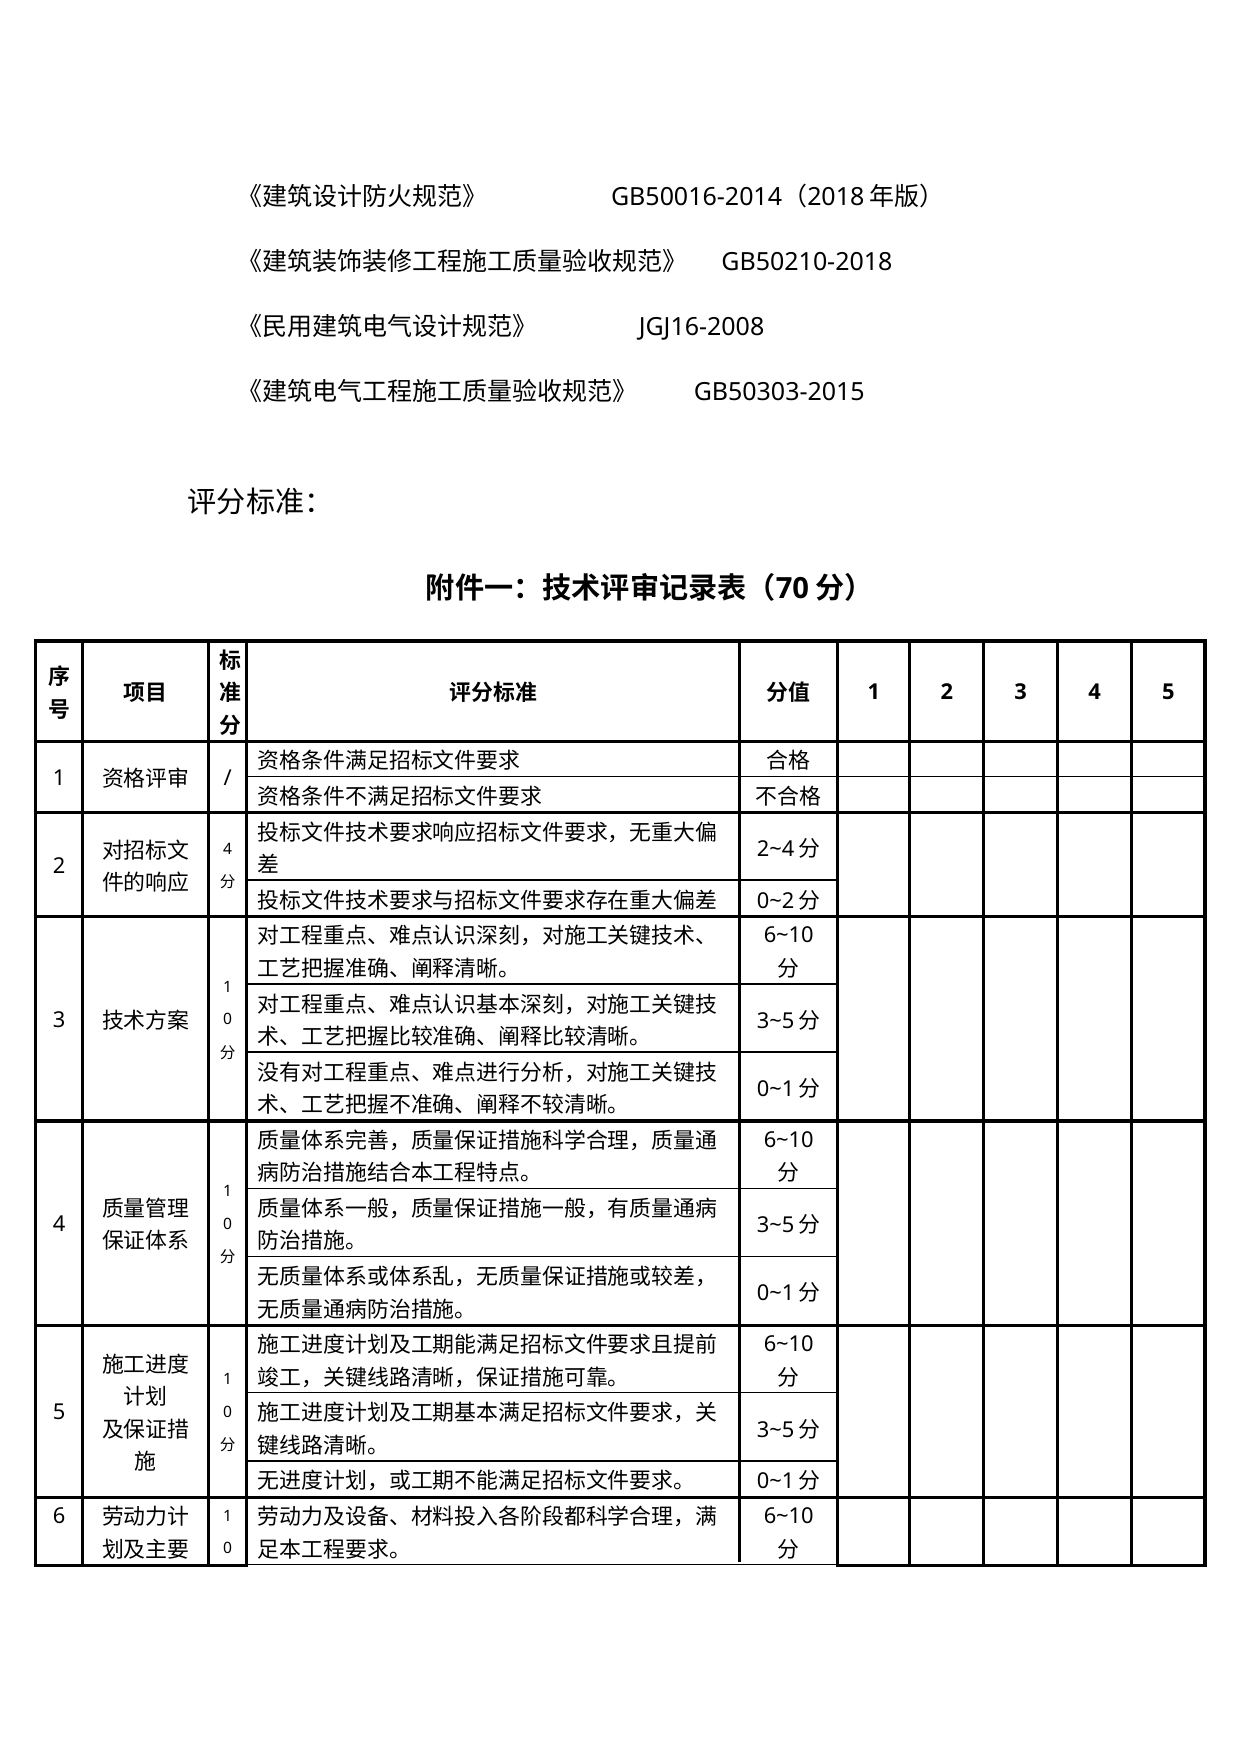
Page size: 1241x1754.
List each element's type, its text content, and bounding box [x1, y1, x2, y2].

table_cell [1059, 1123, 1130, 1324]
table_cell 6~10分 [741, 1123, 836, 1187]
table_header 5 [1133, 643, 1203, 740]
table_cell 6 [37, 1499, 81, 1564]
table_cell [985, 1123, 1056, 1324]
table_header 标准分 [210, 643, 245, 740]
table_cell [911, 1123, 982, 1324]
table_cell [839, 777, 908, 811]
table_cell [1133, 918, 1203, 1119]
table_cell [1059, 1499, 1130, 1564]
table_cell 4分 [210, 814, 245, 915]
table_cell 质量体系完善，质量保证措施科学合理，质量通病防治措施结合本工程特点。 [248, 1123, 738, 1187]
table_cell 无进度计划，或工期不能满足招标文件要求。 [248, 1462, 738, 1496]
table_cell [985, 1499, 1056, 1564]
table_cell [985, 1327, 1056, 1496]
table_cell [1133, 777, 1203, 811]
table_cell 3~5分 [741, 985, 836, 1051]
table_cell [1133, 1499, 1203, 1564]
table_cell [1133, 814, 1203, 915]
table_cell 对工程重点、难点认识深刻，对施工关键技术、工艺把握准确、阐释清晰。 [248, 918, 738, 983]
table_cell 施工进度计划及工期能满足招标文件要求且提前竣工，关键线路清晰，保证措施可靠。 [248, 1327, 738, 1392]
table_cell 资格条件满足招标文件要求 [248, 743, 738, 776]
list 评分标准： [187, 467, 1053, 532]
table_header 1 [839, 643, 908, 740]
table_cell [911, 918, 982, 1119]
table_cell 0~1分 [741, 1257, 836, 1324]
table_cell 0~1分 [741, 1462, 836, 1496]
text 《建筑电气工程施工质量验收规范》 GB50303-2015 [187, 357, 1053, 422]
table_cell [1059, 777, 1130, 811]
table_header 评分标准 [248, 643, 738, 740]
table_cell 6~10分 [741, 918, 836, 983]
table_cell [1059, 743, 1130, 776]
table_cell 技术方案 [84, 918, 207, 1119]
table_cell 2~4分 [741, 814, 836, 879]
table_cell 3~5分 [741, 1189, 836, 1256]
table_cell 10分 [210, 1499, 245, 1564]
table_cell 施工进度计划及工期基本满足招标文件要求，关键线路清晰。 [248, 1393, 738, 1460]
table_cell [985, 814, 1056, 915]
table_header 分值 [741, 643, 836, 740]
table_cell [985, 918, 1056, 1119]
table_cell 不合格 [741, 777, 836, 811]
table_cell [1059, 1327, 1130, 1496]
table_cell 无质量体系或体系乱，无质量保证措施或较差，无质量通病防治措施。 [248, 1257, 738, 1324]
table_cell 6~10分 [740, 1499, 836, 1564]
table_cell 劳动力及设备、材料投入各阶段都科学合理，满足本工程要求。 [248, 1499, 740, 1564]
table_cell [839, 743, 908, 776]
table_cell 合格 [741, 743, 836, 776]
table_cell 0~1分 [741, 1053, 836, 1119]
table_cell [1133, 743, 1203, 776]
table_cell [839, 814, 908, 915]
table_cell [1059, 918, 1130, 1119]
table_cell 1 [37, 743, 81, 811]
text 《民用建筑电气设计规范》 JGJ16-2008 [187, 292, 1053, 357]
table_cell [839, 1499, 908, 1564]
table_cell / [210, 743, 245, 811]
table_cell 0~2分 [741, 881, 836, 915]
text 《建筑设计防火规范》 GB50016-2014（2018年版） [187, 162, 1053, 227]
table_cell 5 [37, 1327, 81, 1496]
table_cell 投标文件技术要求与招标文件要求存在重大偏差 [248, 881, 738, 915]
table_cell [985, 743, 1056, 776]
table_cell 质量管理保证体系 [84, 1123, 207, 1324]
table_cell [839, 1123, 908, 1324]
table_cell 对工程重点、难点认识基本深刻，对施工关键技术、工艺把握比较准确、阐释比较清晰。 [248, 985, 738, 1051]
table_cell 2 [37, 814, 81, 915]
table_cell [839, 918, 908, 1119]
table_cell 没有对工程重点、难点进行分析，对施工关键技术、工艺把握不准确、阐释不较清晰。 [248, 1053, 738, 1119]
table_cell 资格条件不满足招标文件要求 [248, 777, 738, 811]
table_header 2 [911, 643, 982, 740]
table_cell 施工进度计划 及保证措施 [84, 1327, 207, 1496]
table_cell [911, 777, 982, 811]
table_cell [1133, 1327, 1203, 1496]
table_cell 3~5分 [741, 1393, 836, 1460]
table_cell [1133, 1123, 1203, 1324]
table_cell [839, 1327, 908, 1496]
table_header 项目 [84, 643, 207, 740]
table_cell [1059, 814, 1130, 915]
table_header 4 [1059, 643, 1130, 740]
table_cell [911, 814, 982, 915]
table_cell 6~10分 [741, 1327, 836, 1392]
table_cell [911, 1499, 982, 1564]
table_cell [911, 743, 982, 776]
text 附件一：技术评审记录表（70分） [187, 553, 1053, 618]
table_header 3 [985, 643, 1056, 740]
table_cell 10分 [210, 1123, 245, 1324]
table_cell 质量体系一般，质量保证措施一般，有质量通病防治措施。 [248, 1189, 738, 1256]
table_cell [985, 777, 1056, 811]
table_header 序号 [37, 643, 81, 740]
table_cell 10分 [210, 918, 245, 1119]
text 《建筑装饰装修工程施工质量验收规范》 GB50210-2018 [187, 227, 1053, 292]
table_cell 对招标文件的响应 [84, 814, 207, 915]
table_cell [911, 1327, 982, 1496]
table_cell 10分 [210, 1327, 245, 1496]
table_cell 4 [37, 1123, 81, 1324]
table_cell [84, 1499, 207, 1564]
table_cell 3 [37, 918, 81, 1119]
table_cell 资格评审 [84, 743, 207, 811]
table_cell 投标文件技术要求响应招标文件要求，无重大偏差 [248, 814, 738, 879]
